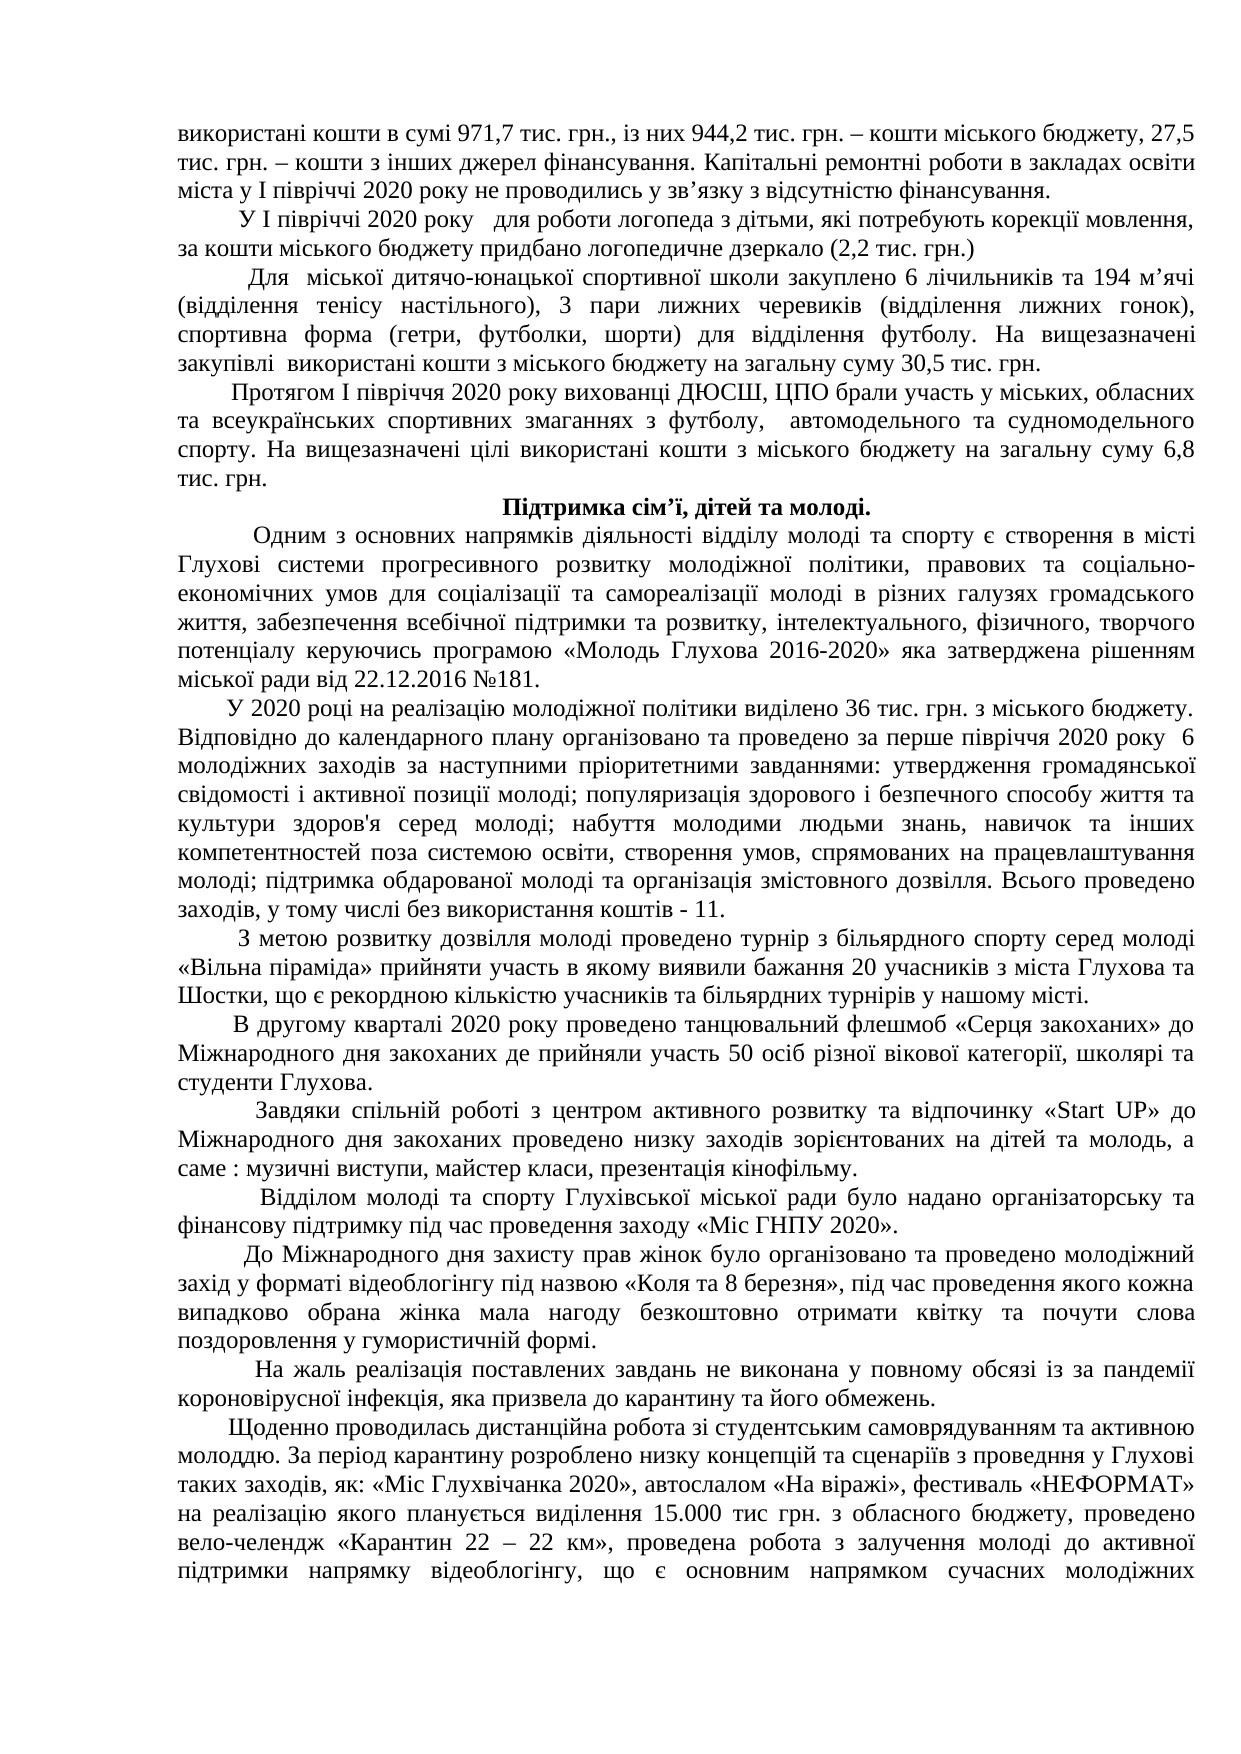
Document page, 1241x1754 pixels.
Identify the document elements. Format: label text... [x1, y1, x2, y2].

text У 2020 році на реалізацію молодіжної політики виділено 36 тис. грн. з міського бюджету. Відповідно до календарного плану організовано та проведено за перше півріччя 2020 року 6 молодіжних заходів за наступними пріоритетними завданнями: утвердження громадянської свідомості і активної позиції молоді; популяризація здорового і безпечного способу життя та культури здоров'я серед молоді; набуття молодими людьми знань, навичок та інших компетентностей поза системою освіти, створення умов, спрямованих на працевлаштування молоді; підтримка обдарованої молоді та організація змістовного дозвілля. Всього проведено заходів, у тому числі без використання коштів - 11. [177, 693, 1196, 923]
text З метою розвитку дозвілля молоді проведено турнір з більярдного спорту серед молоді «Вільна піраміда» прийняти участь в якому виявили бажання 20 учасників з міста Глухова та Шостки, що є рекордною кількістю учасників та більярдних турнірів у нашому місті. [177, 923, 1196, 1009]
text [177, 1412, 1196, 1584]
text Протягом І півріччя 2020 року вихованці ДЮСШ, ЦПО брали участь у міських, обласних та всеукраїнських спортивних змаганнях з футболу, автомодельного та судномодельного спорту. На вищезазначені цілі використані кошти з міського бюджету на загальну суму 6,8 тис. грн. [177, 377, 1196, 492]
text В другому кварталі 2020 року проведено танцювальний флешмоб «Серця закоханих» до Міжнародного дня закоханих де прийняли участь 50 осіб різної вікової категорії, школярі та студенти Глухова. [177, 1009, 1196, 1096]
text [177, 118, 1196, 204]
text Підтримка сім’ї, дітей та молоді. [177, 492, 1196, 521]
text До Міжнародного дня захисту прав жінок було організовано та проведено молодіжний захід у форматі відеоблогінгу під назвою «Коля та 8 березня», під час проведення якого кожна випадково обрана жінка мала нагоду безкоштовно отримати квітку та почути слова поздоровлення у гумористичній формі. [177, 1239, 1196, 1354]
text На жаль реалізація поставлених завдань не виконана у повному обсязі із за пандемії короновірусної інфекція, яка призвела до карантину та його обмежень. [177, 1354, 1196, 1412]
text Одним з основних напрямків діяльності відділу молоді та спорту є створення в місті Глухові системи прогресивного розвитку молодіжної політики, правових та соціально-економічних умов для соціалізації та самореалізації молоді в різних галузях громадського життя, забезпечення всебічної підтримки та розвитку, інтелектуального, фізичного, творчого потенціалу керуючись програмою «Молодь Глухова 2016-2020» яка затверджена рішенням міської ради від 22.12.2016 №181. [177, 521, 1196, 693]
text Відділом молоді та спорту Глухівської міської ради було надано організаторську та фінансову підтримку під час проведення заходу «Міс ГНПУ 2020». [177, 1182, 1196, 1239]
text Для міської дитячо-юнацької спортивної школи закуплено 6 лічильників та 194 м’ячі (відділення тенісу настільного), 3 пари лижних черевиків (відділення лижних гонок), спортивна форма (гетри, футболки, шорти) для відділення футболу. На вищезазначені закупівлі використані кошти з міського бюджету на загальну суму 30,5 тис. грн. [177, 262, 1196, 377]
text У І півріччі 2020 року для роботи логопеда з дітьми, які потребують корекції мовлення, за кошти міського бюджету придбано логопедичне дзеркало (2,2 тис. грн.) [177, 204, 1196, 262]
text Завдяки спільній роботі з центром активного розвитку та відпочинку «Start UP» до Міжнародного дня закоханих проведено низку заходів зорієнтованих на дітей та молодь, а саме : музичні виступи, майстер класи, презентація кінофільму. [177, 1096, 1196, 1182]
